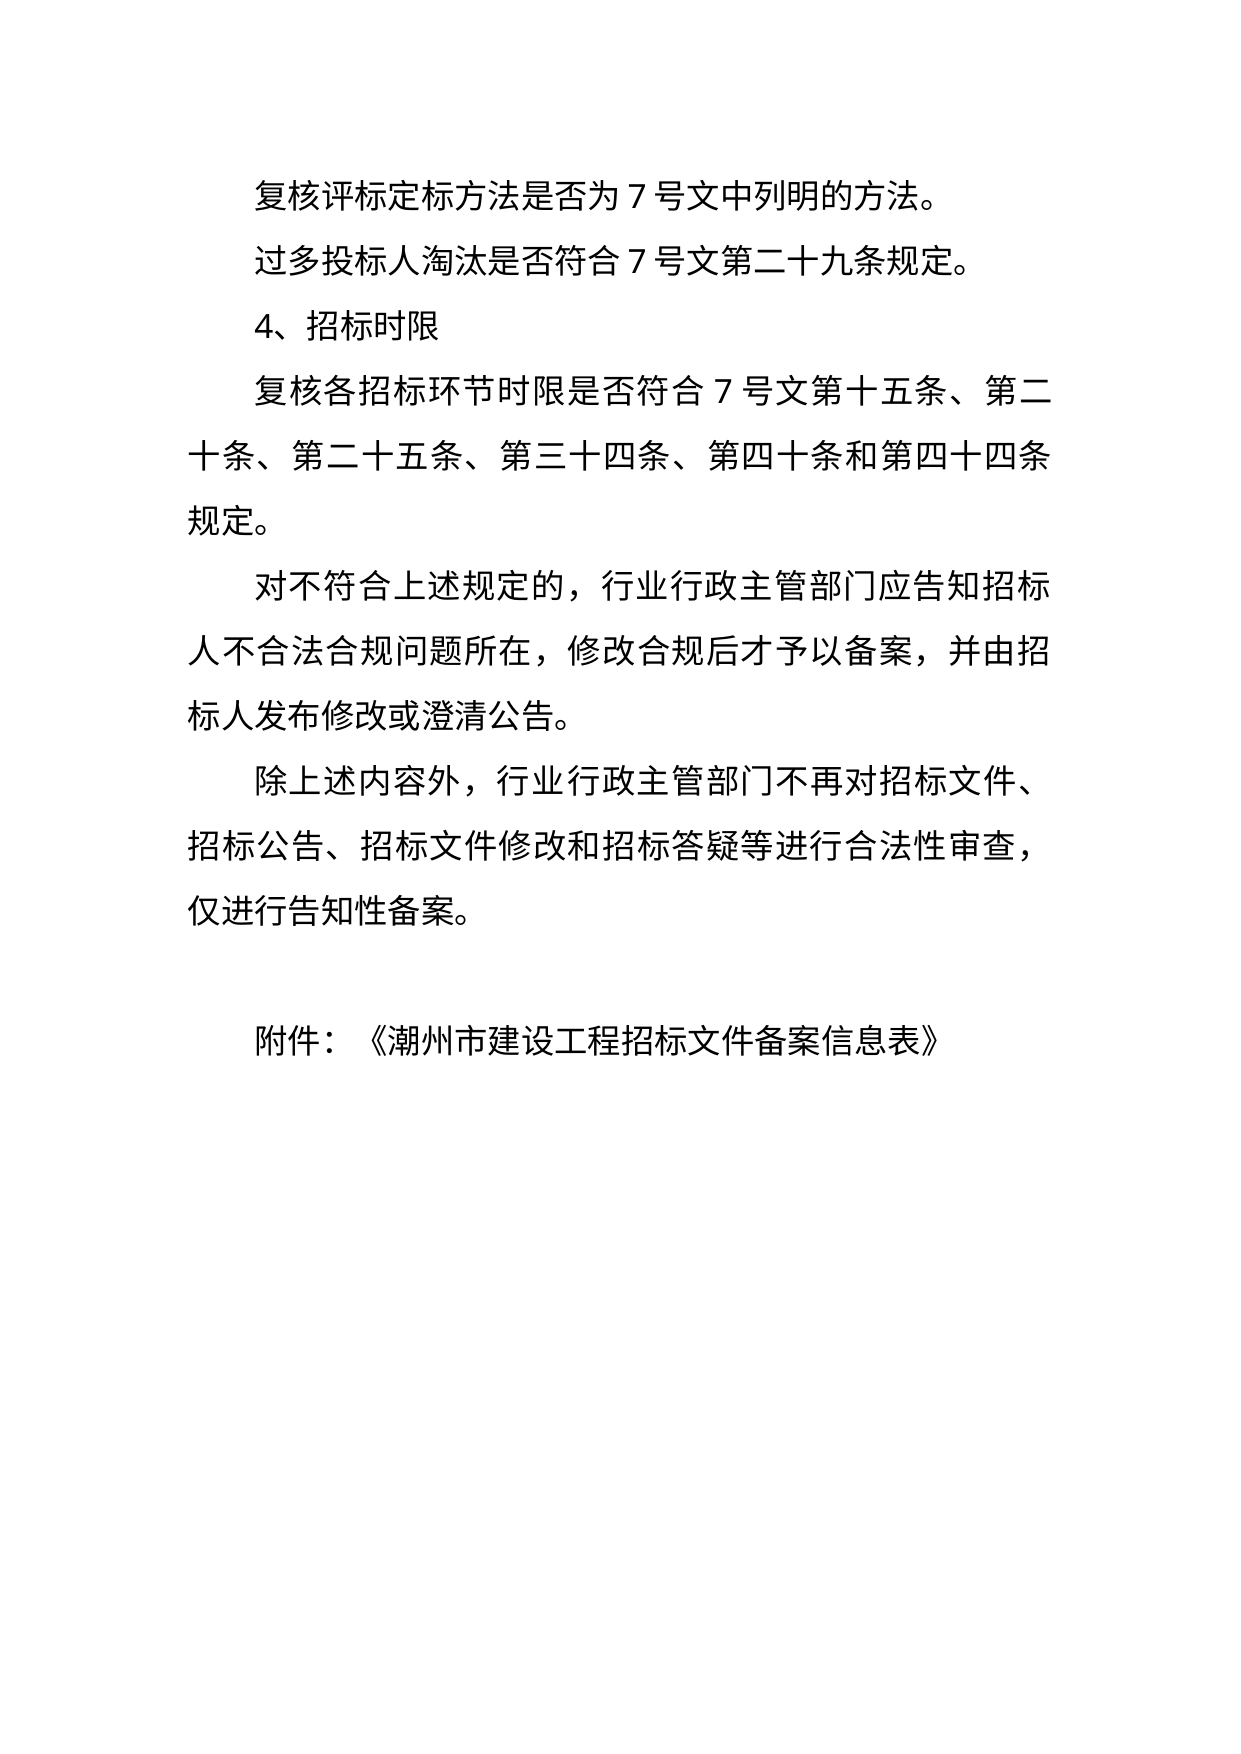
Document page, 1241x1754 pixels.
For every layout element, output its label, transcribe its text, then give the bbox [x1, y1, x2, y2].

text 附件：《潮州市建设工程招标文件备案信息表》 [187, 1007, 1053, 1072]
text 4、招标时限 [187, 292, 1053, 357]
text 复核评标定标方法是否为7号文中列明的方法。 [187, 162, 1053, 227]
text 除上述内容外，行业行政主管部门不再对招标文件、招标公告、招标文件修改和招标答疑等进行合法性审查，仅进行告知性备案。 [187, 747, 1053, 942]
text 过多投标人淘汰是否符合7号文第二十九条规定。 [187, 227, 1053, 292]
text 复核各招标环节时限是否符合7号文第十五条、第二十条、第二十五条、第三十四条、第四十条和第四十四条规定。 [187, 357, 1053, 552]
text 对不符合上述规定的，行业行政主管部门应告知招标人不合法合规问题所在，修改合规后才予以备案，并由招标人发布修改或澄清公告。 [187, 552, 1053, 747]
